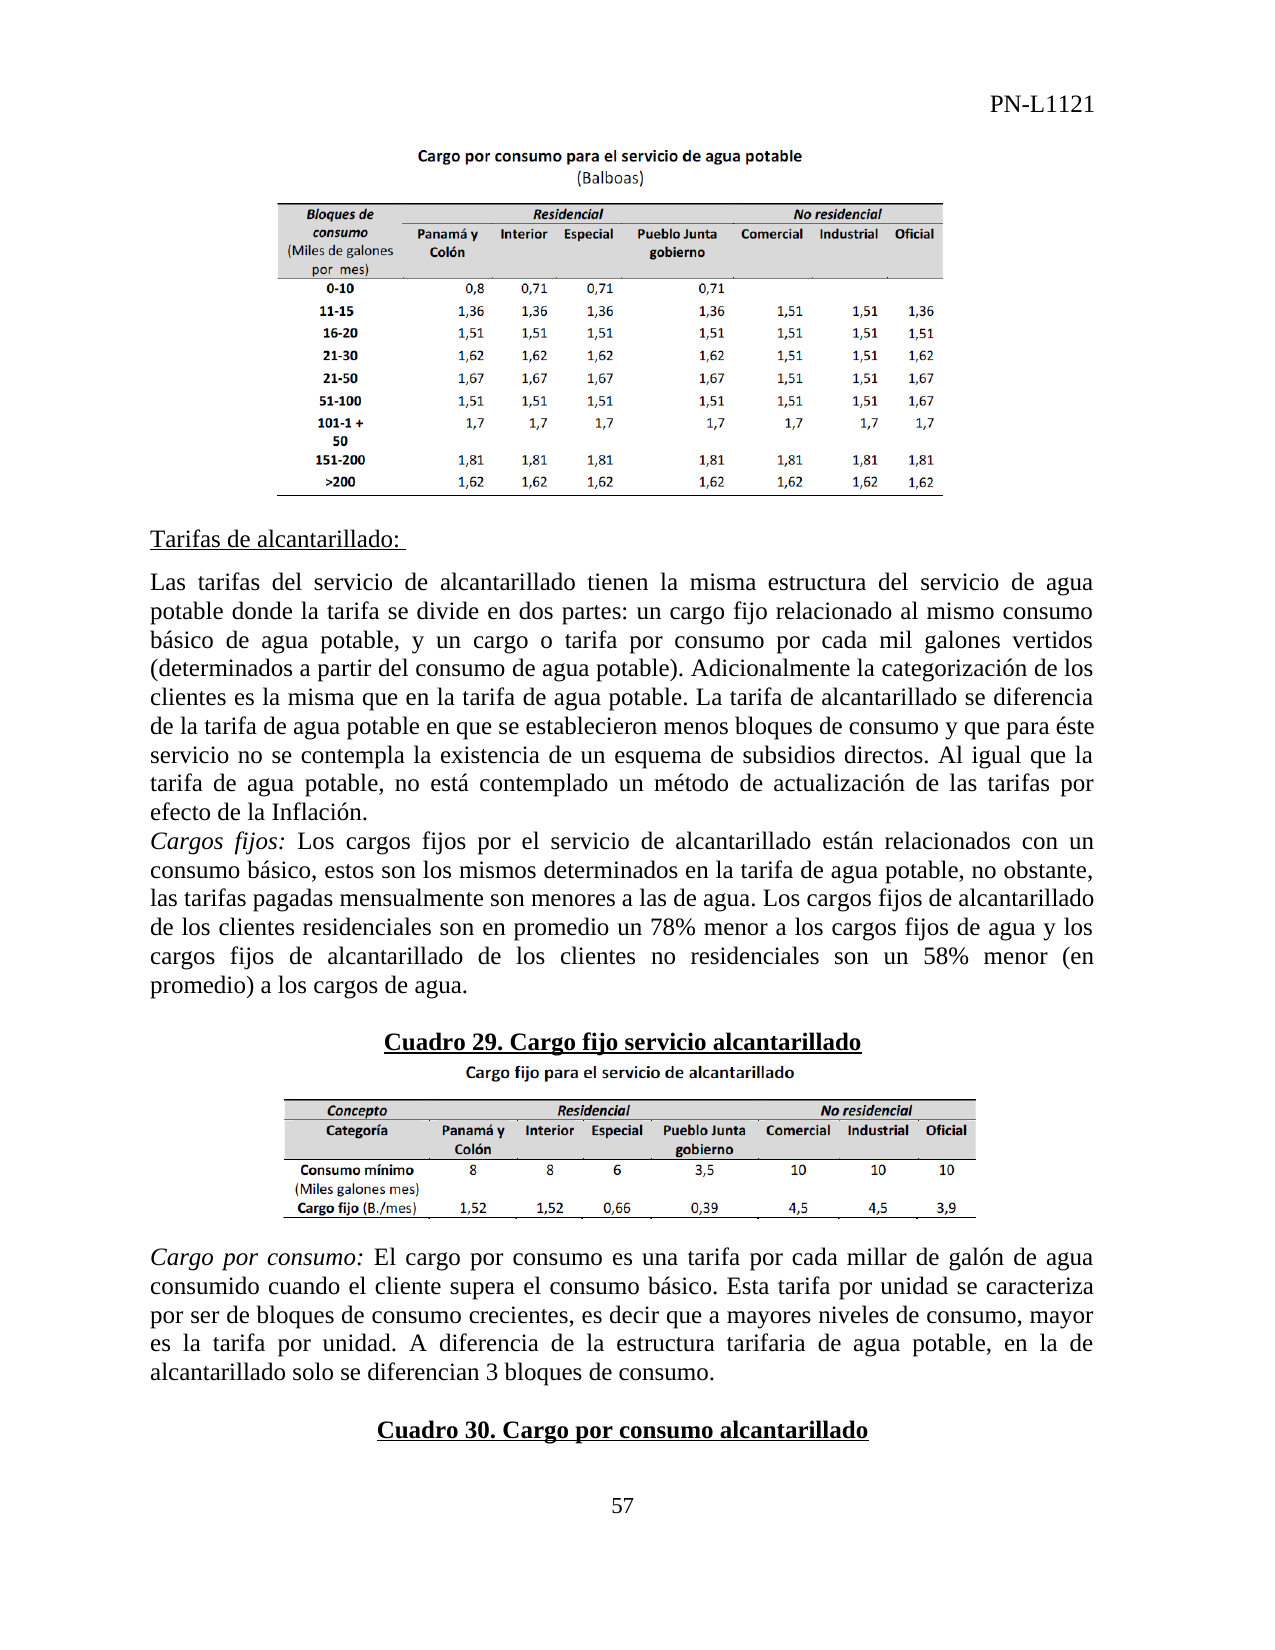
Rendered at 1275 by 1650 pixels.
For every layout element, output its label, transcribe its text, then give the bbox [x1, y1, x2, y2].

text Cuadro 30. Cargo por consumo alcantarillado [150, 1415, 1095, 1443]
text Cargo por consumo: El cargo por consumo es una tarifa por cada millar de galón de agua consumido cuando el cliente supera el consumo básico. Esta tarifa por unidad se caracteriza por ser de bloques de consumo crecientes, es decir que a mayores niveles de consumo, mayor es la tarifa por unidad. A diferencia de la estructura tarifaria de agua potable, en la de alcantarillado solo se diferencian 3 bloques de consumo. [150, 1242, 1095, 1386]
text Cargos fijos: Los cargos fijos por el servicio de alcantarillado están relacionados con un consumo básico, estos son los mismos determinados en la tarifa de agua potable, no obstante, las tarifas pagadas mensualmente son menores a las de agua. Los cargos fijos de alcantarillado de los clientes residenciales son en promedio un 78% menor a los cargos fijos de agua y los cargos fijos de alcantarillado de los clientes no residenciales son un 58% menor (en promedio) a los cargos de agua. [150, 826, 1095, 998]
text Tarifas de alcantarillado: [150, 524, 1095, 553]
text Las tarifas del servicio de alcantarillado tienen la misma estructura del servicio de agua potable donde la tarifa se divide en dos partes: un cargo fijo relacionado al mismo consumo básico de agua potable, y un cargo o tarifa por consumo por cada mil galones vertidos (determinados a partir del consumo de agua potable). Adicionalmente la categorización de los clientes es la misma que en la tarifa de agua potable. La tarifa de alcantarillado se diferencia de la tarifa de agua potable en que se establecieron menos bloques de consumo y que para éste servicio no se contempla la existencia de un esquema de subsidios directos. Al igual que la tarifa de agua potable, no está contemplado un método de actualización de las tarifas por efecto de la Inflación. [150, 567, 1095, 826]
text Cuadro 29. Cargo fijo servicio alcantarillado [150, 1027, 1095, 1056]
